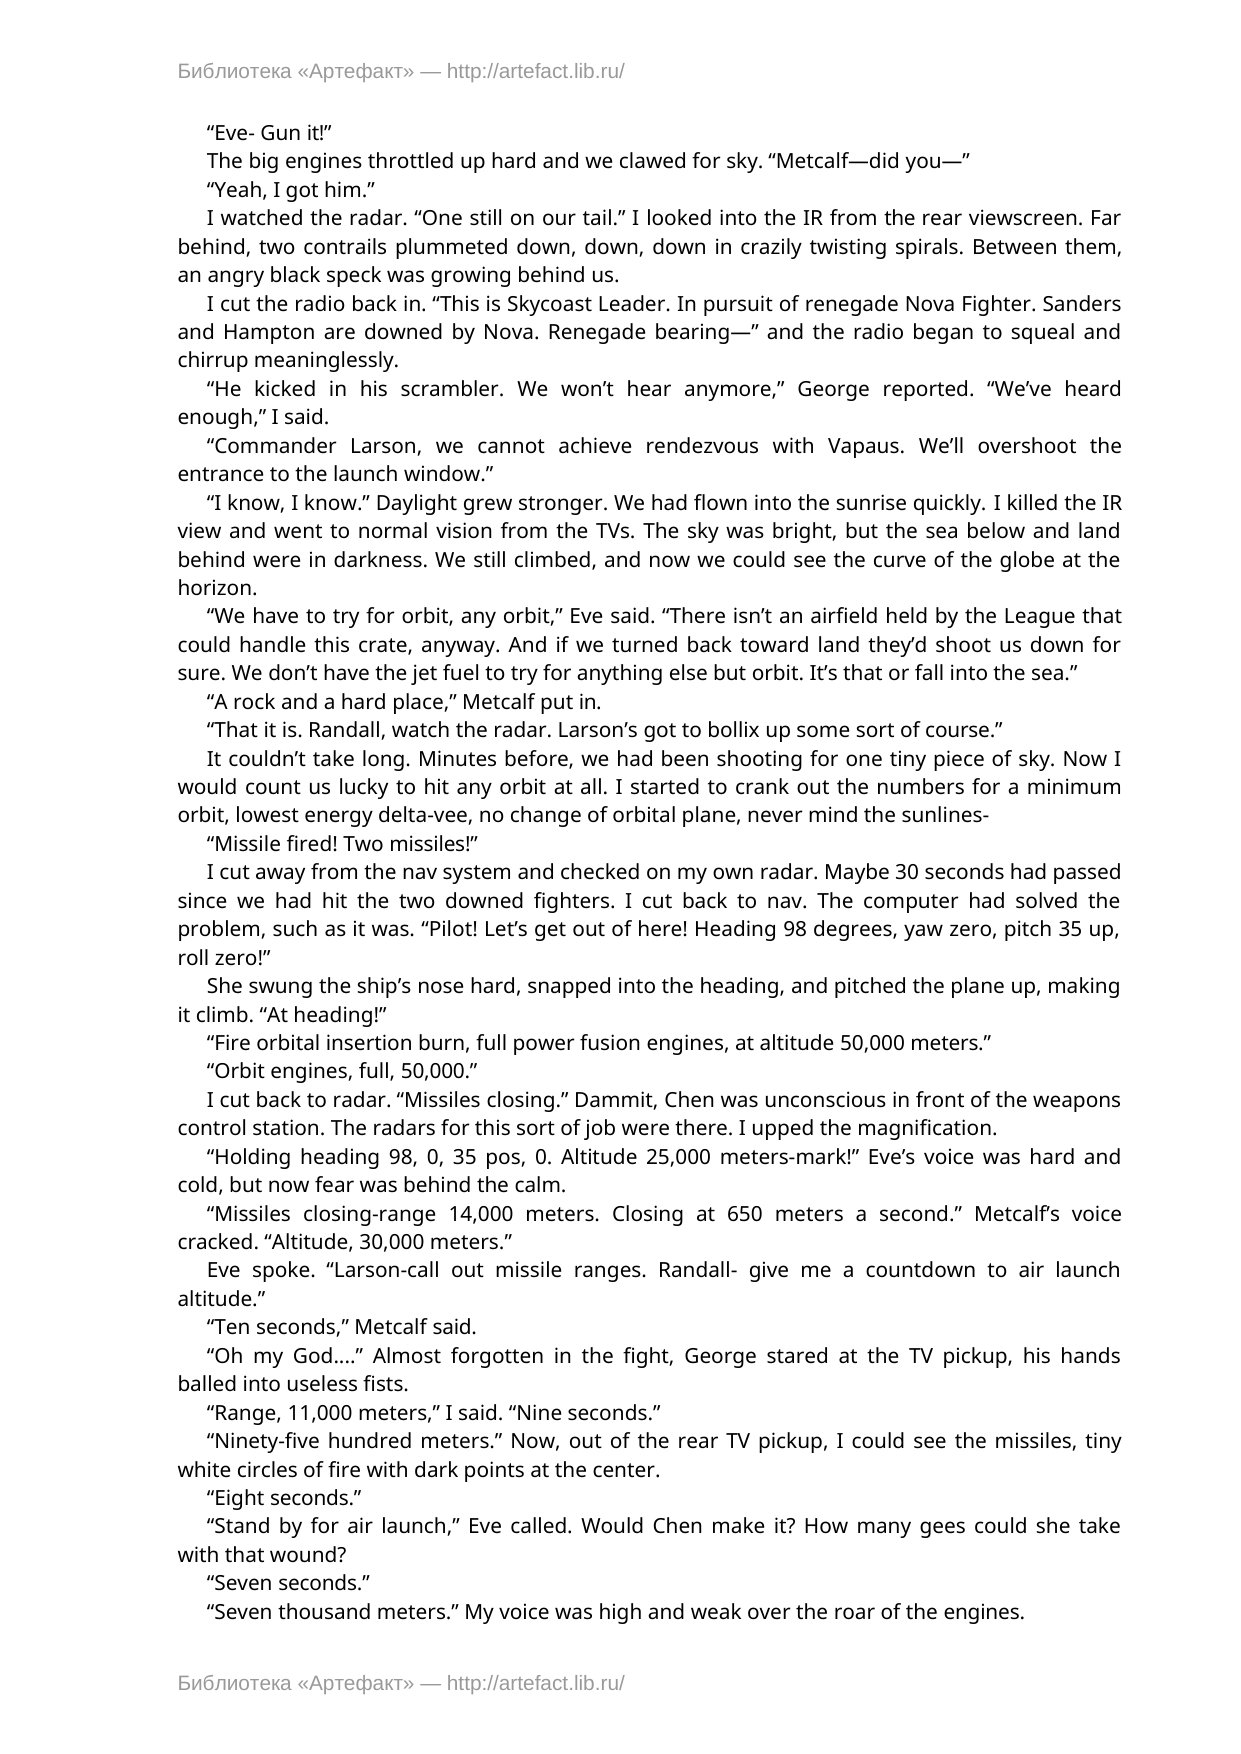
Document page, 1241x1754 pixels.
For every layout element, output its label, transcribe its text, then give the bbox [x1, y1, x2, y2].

text She swung the ship’s nose hard, snapped into the heading, and pitched the plane up, making it climb. “At heading!” [177, 971, 1122, 1028]
text I cut back to radar. “Missiles closing.” Dammit, Chen was unconscious in front of the weapons control station. The radars for this sort of job were there. I upped the magnification. [177, 1085, 1122, 1142]
text “Fire orbital insertion burn, full power fusion engines, at altitude 50,000 meters.” [177, 1028, 1122, 1057]
text I cut the radio back in. “This is Skycoast Leader. In pursuit of renegade Nova Fighter. Sanders and Hampton are downed by Nova. Renegade bearing—” and the radio began to squeal and chirrup meaninglessly. [177, 289, 1122, 374]
text “I know, I know.” Daylight grew stronger. We had flown into the sunrise quickly. I killed the IR view and went to normal vision from the TVs. The sky was bright, but the sea below and land behind were in darkness. We still climbed, and now we could see the curve of the globe at the horizon. [177, 488, 1122, 602]
text “Seven seconds.” [177, 1568, 1122, 1597]
text “Missile fired! Two missiles!” [177, 829, 1122, 857]
text “Eve- Gun it!” [177, 118, 1122, 147]
text It couldn’t take long. Minutes before, we had been shooting for one tiny piece of sky. Now I would count us lucky to hit any orbit at all. I started to crank out the numbers for a minimum orbit, lowest energy delta-vee, no change of orbital plane, never mind the sunlines- [177, 744, 1122, 829]
text “Orbit engines, full, 50,000.” [177, 1057, 1122, 1085]
text “A rock and a hard place,” Metcalf put in. [177, 687, 1122, 715]
text “Seven thousand meters.” My voice was high and weak over the roar of the engines. [177, 1597, 1122, 1625]
text “Commander Larson, we cannot achieve rendezvous with Vapaus. We’ll overshoot the entrance to the launch window.” [177, 431, 1122, 488]
text I cut away from the nav system and checked on my own radar. Maybe 30 seconds had passed since we had hit the two downed fighters. I cut back to nav. The computer had solved the problem, such as it was. “Pilot! Let’s get out of here! Heading 98 degrees, yaw zero, pitch 35 up, roll zero!” [177, 857, 1122, 971]
text Eve spoke. “Larson-call out missile ranges. Randall- give me a countdown to air launch altitude.” [177, 1256, 1122, 1312]
text “Oh my God....” Almost forgotten in the fight, George stared at the TV pickup, his hands balled into useless fists. [177, 1341, 1122, 1398]
text “Stand by for air launch,” Eve called. Would Chen make it? How many gees could she take with that wound? [177, 1512, 1122, 1568]
text “Range, 11,000 meters,” I said. “Nine seconds.” [177, 1398, 1122, 1426]
text “That it is. Randall, watch the radar. Larson’s got to bollix up some sort of course.” [177, 715, 1122, 744]
text “Ten seconds,” Metcalf said. [177, 1312, 1122, 1341]
text I watched the radar. “One still on our tail.” I looked into the IR from the rear viewscreen. Far behind, two contrails plummeted down, down, down in crazily twisting spirals. Between them, an angry black speck was growing behind us. [177, 203, 1122, 289]
text “Holding heading 98, 0, 35 pos, 0. Altitude 25,000 meters-mark!” Eve’s voice was hard and cold, but now fear was behind the calm. [177, 1142, 1122, 1199]
text “Ninety-five hundred meters.” Now, out of the rear TV pickup, I could see the missiles, tiny white circles of fire with dark points at the center. [177, 1426, 1122, 1483]
text “He kicked in his scrambler. We won’t hear anymore,” George reported. “We’ve heard enough,” I said. [177, 374, 1122, 431]
text “We have to try for orbit, any orbit,” Eve said. “There isn’t an airfield held by the League that could handle this crate, anyway. And if we turned back toward land they’d shoot us down for sure. We don’t have the jet fuel to try for anything else but orbit. It’s that or fall into the sea.” [177, 602, 1122, 687]
text “Yeah, I got him.” [177, 175, 1122, 203]
text The big engines throttled up hard and we clawed for sky. “Metcalf—did you—” [177, 147, 1122, 175]
text “Missiles closing-range 14,000 meters. Closing at 650 meters a second.” Metcalf’s voice cracked. “Altitude, 30,000 meters.” [177, 1199, 1122, 1256]
text “Eight seconds.” [177, 1483, 1122, 1512]
